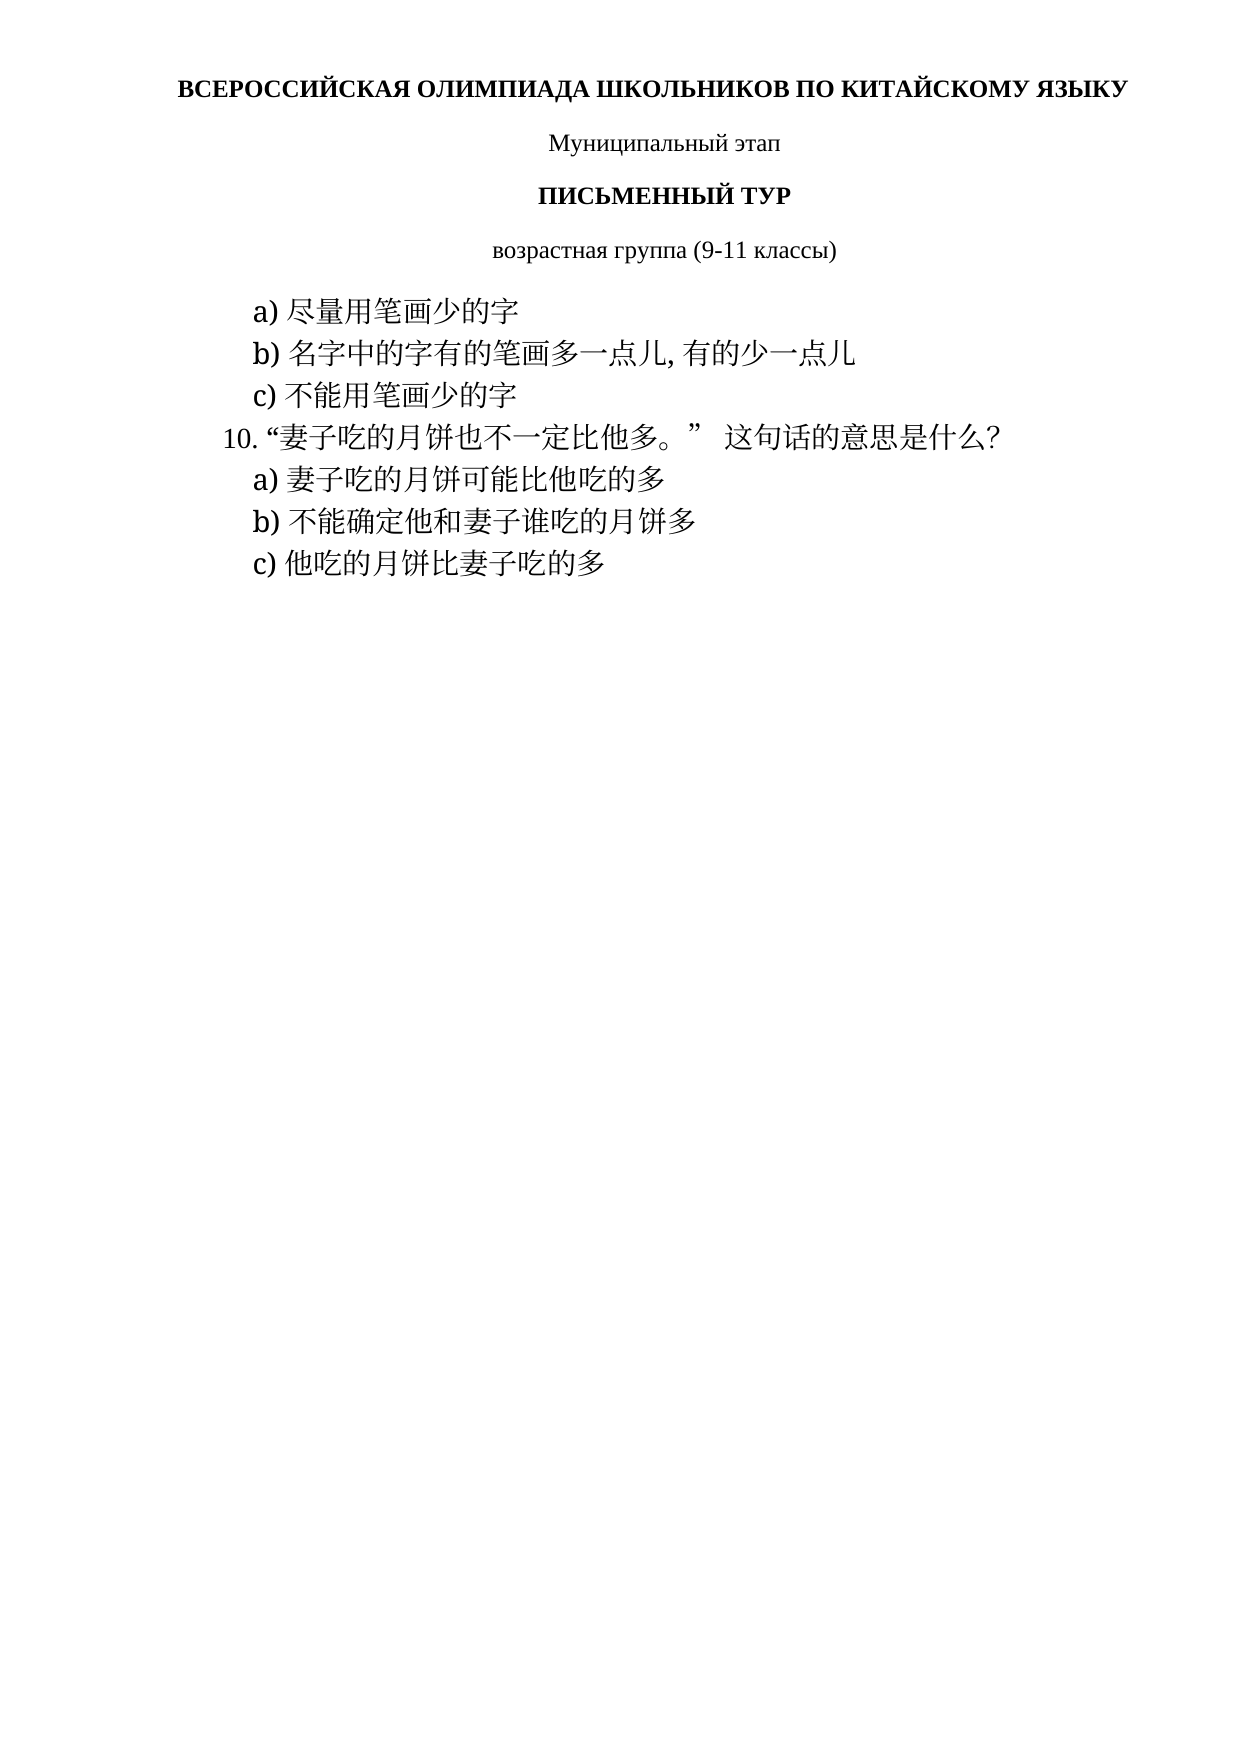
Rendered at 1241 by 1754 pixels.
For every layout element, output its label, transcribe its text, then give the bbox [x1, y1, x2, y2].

text b) 不能确定他和妻子谁吃的月饼多 [252, 499, 1152, 541]
text c) 不能用笔画少的字 [252, 373, 1152, 415]
text c) 他吃的月饼比妻子吃的多 [252, 541, 1152, 583]
text a) 尽量用笔画少的字 [252, 289, 1152, 331]
text a) 妻子吃的月饼可能比他吃的多 [252, 457, 1152, 499]
text b) 名字中的字有的笔画多一点儿, 有的少一点儿 [252, 331, 1152, 373]
text 10. “妻子吃的月饼也不一定比他多。” 这句话的意思是什么？ [215, 415, 1152, 457]
